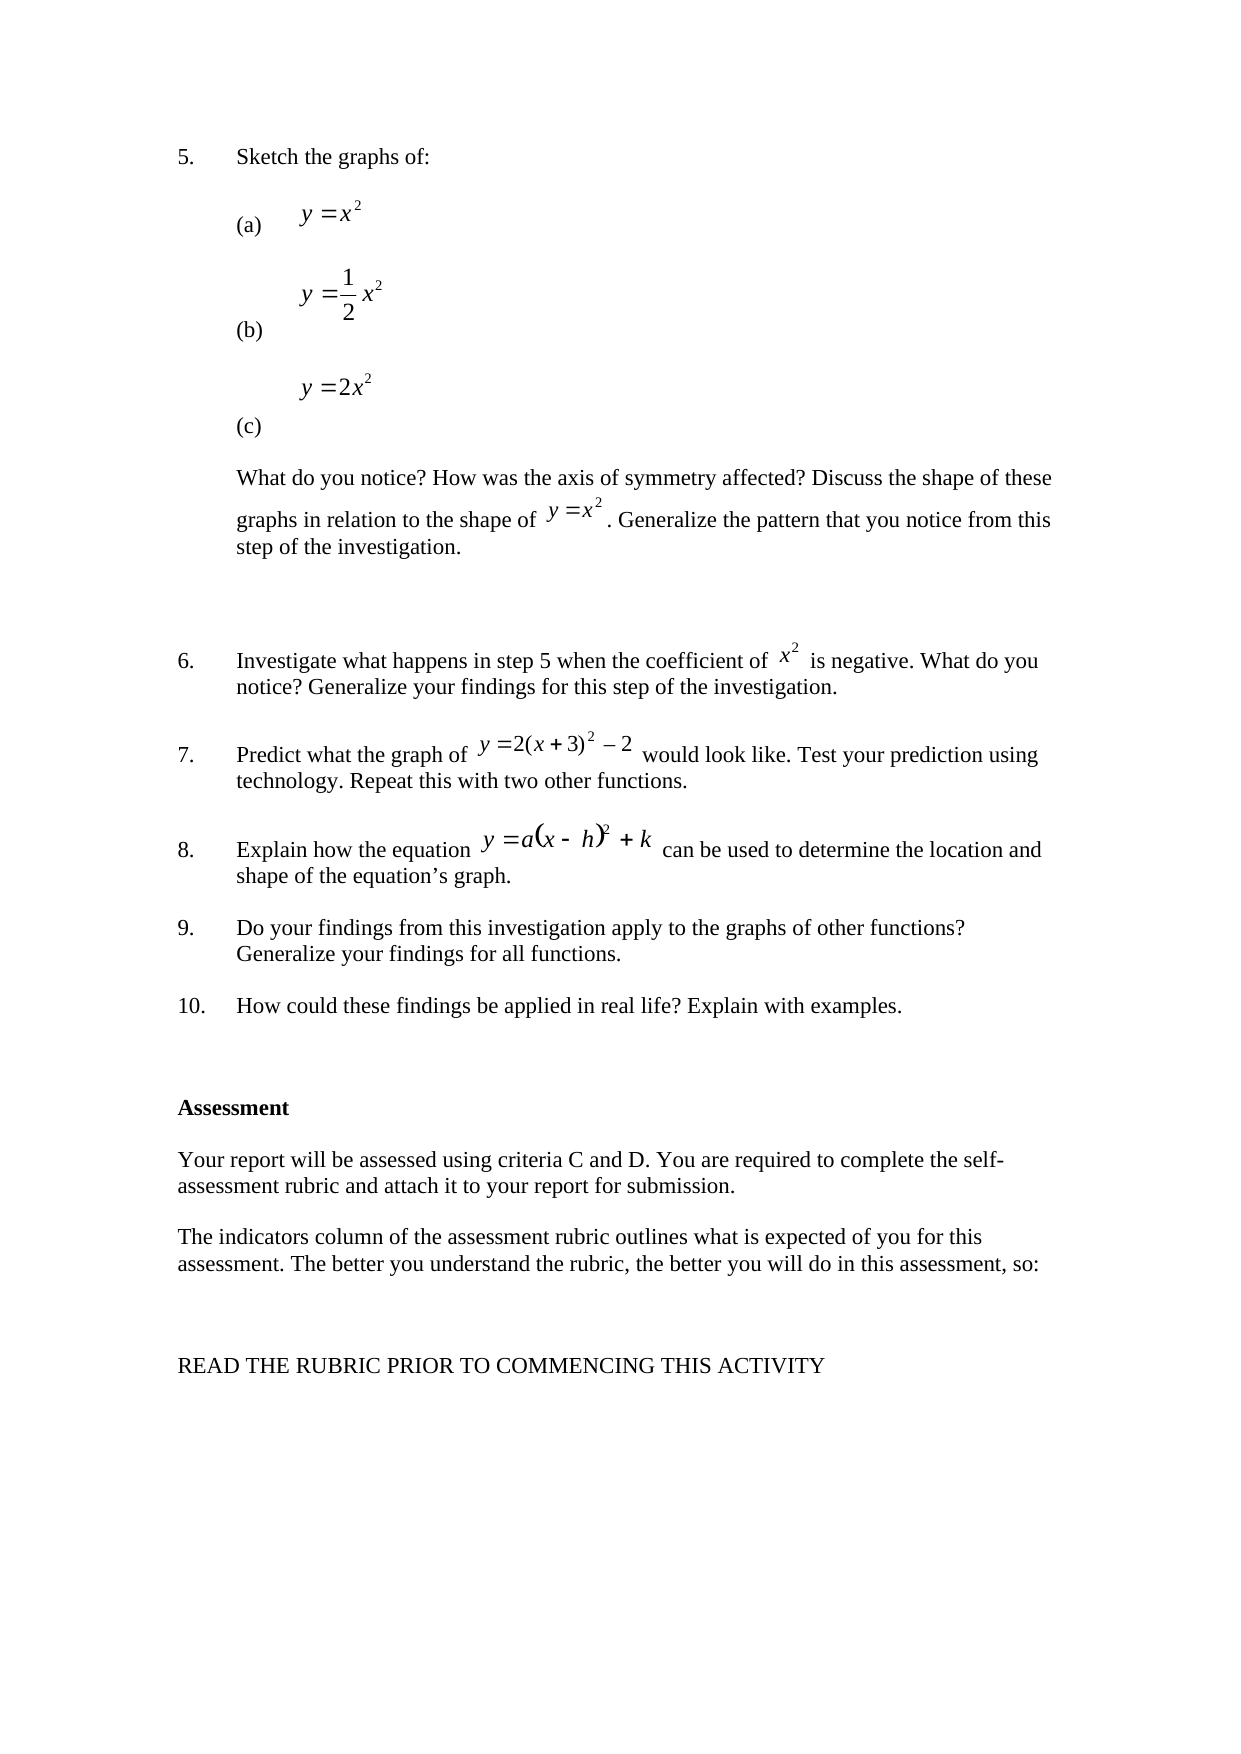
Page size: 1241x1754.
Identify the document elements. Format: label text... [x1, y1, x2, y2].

text The indicators column of the assessment rubric outlines what is expected of you for this assessment. The better you understand the rubric, the better you will do in this assessment, so: [118, 1223, 1063, 1276]
text What do you notice? How was the axis of symmetry affected? Discuss the shape of these graphs in relation to the shape of . Generalize the pattern that you notice from this step of the investigation. [177, 464, 1063, 559]
text 9. Do your findings from this investigation apply to the graphs of other functions? Generalize your findings for all functions. [177, 914, 1063, 967]
text (b) [236, 262, 1063, 343]
text 7. Predict what the graph of would look like. Test your prediction using technology. Repeat this with two other functions. [177, 725, 1063, 793]
text 5. Sketch the graphs of: [177, 143, 1063, 169]
text Assessment [118, 1094, 1063, 1121]
text 8. Explain how the equation can be used to determine the location and shape of the equation’s graph. [177, 818, 1063, 889]
text Your report will be assessed using criteria C and D. You are required to complete the self-assessment rubric and attach it to your report for submission. [118, 1146, 1063, 1198]
text 10. How could these findings be applied in real life? Explain with examples. [177, 992, 1063, 1018]
text (a) [236, 194, 1063, 237]
text (c) [236, 368, 1063, 439]
text 6. Investigate what happens in step 5 when the coefficient of is negative. What do you notice? Generalize your findings for this step of the investigation. [177, 636, 1063, 700]
text READ THE RUBRIC PRIOR TO COMMENCING THIS ACTIVITY [177, 1352, 1063, 1379]
